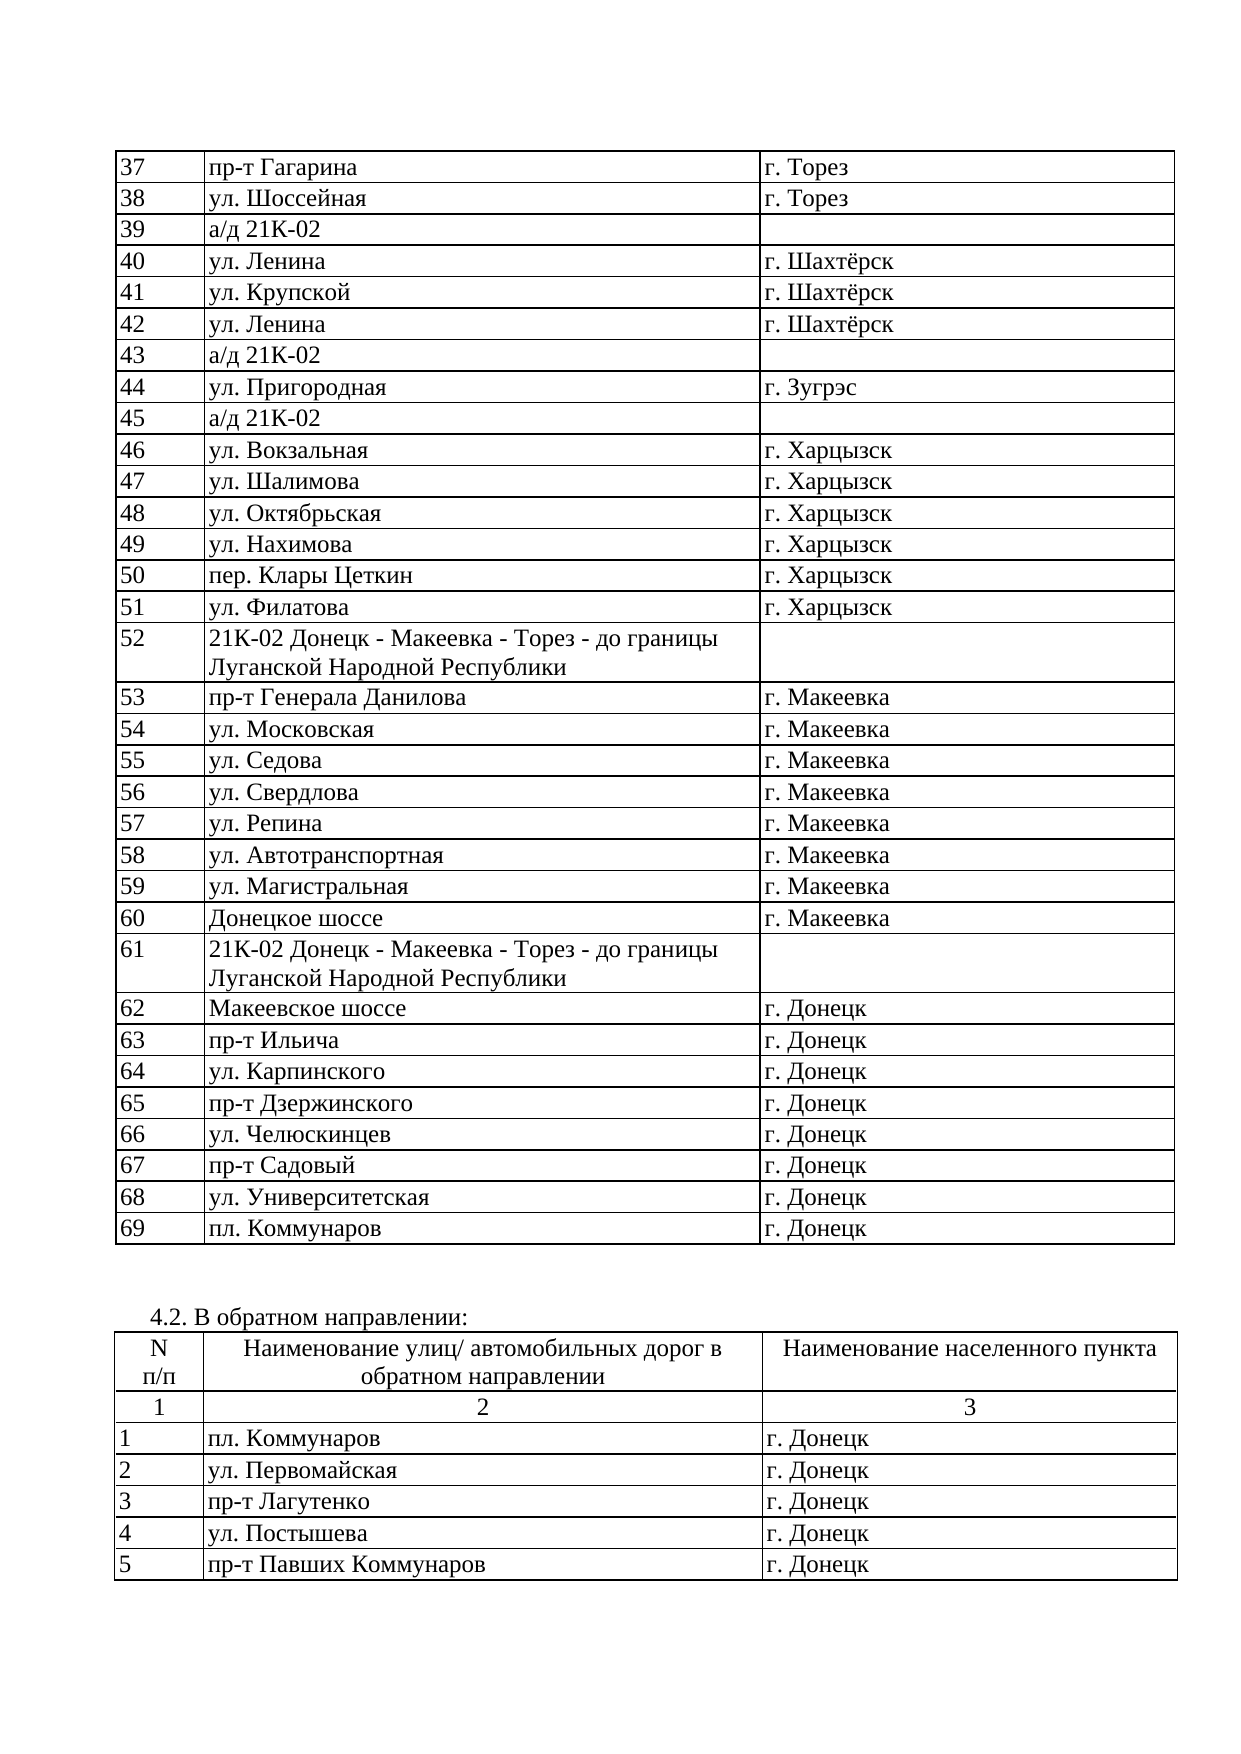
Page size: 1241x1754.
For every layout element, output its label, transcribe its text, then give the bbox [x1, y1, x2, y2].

table_cell 47 [117, 466, 204, 496]
table_cell г. Макеевка [761, 777, 1174, 807]
table_cell г. Донецк [761, 1151, 1174, 1180]
text 4.2. В обратном направлении: [150, 1302, 1090, 1331]
table_cell ул. Шалимова [205, 466, 759, 496]
table_cell 44 [117, 372, 204, 402]
table_cell 48 [117, 498, 204, 527]
table_cell г. Макеевка [761, 714, 1174, 744]
table_cell г. Харцызск [761, 435, 1174, 464]
table_cell 38 [117, 183, 204, 213]
table_cell пр-т Ильича [205, 1025, 759, 1054]
table_cell 54 [117, 714, 204, 744]
table_cell 43 [117, 340, 204, 370]
table_cell 53 [117, 683, 204, 712]
table_cell ул. Московская [205, 714, 759, 744]
table_cell 56 [117, 777, 204, 807]
table_cell г. Харцызск [761, 466, 1174, 496]
table_cell г. Донецк [761, 993, 1174, 1023]
table_cell ул. Свердлова [205, 777, 759, 807]
table_cell г. Макеевка [761, 903, 1174, 933]
table_cell г. Торез [761, 183, 1174, 213]
table_cell 46 [117, 435, 204, 464]
table_cell пл. Коммунаров [205, 1213, 759, 1243]
table_cell ул. Ленина [205, 309, 759, 339]
table_cell пр-т Лагутенко [204, 1486, 762, 1516]
table_cell 40 [117, 246, 204, 276]
table_cell 21К-02 Донецк - Макеевка - Торез - до границы Луганской Народной Республики [205, 934, 759, 992]
table_cell ул. Пригородная [205, 372, 759, 402]
table_cell г. Донецк [763, 1548, 1177, 1579]
table_cell 57 [117, 808, 204, 838]
table_cell 59 [117, 871, 204, 901]
table_cell г. Донецк [763, 1485, 1177, 1516]
table_cell ул. Магистральная [205, 871, 759, 901]
table_cell г. Донецк [763, 1453, 1177, 1484]
table_cell 5 [115, 1549, 203, 1579]
table_cell 51 [117, 592, 204, 622]
table_cell г. Донецк [761, 1119, 1174, 1149]
table_cell г. Донецк [761, 1025, 1174, 1054]
table_cell 65 [117, 1088, 204, 1117]
table_cell г. Харцызск [761, 592, 1174, 622]
table_cell ул. Челюскинцев [205, 1119, 759, 1149]
table_cell г. Макеевка [761, 840, 1174, 870]
table_cell Макеевское шоссе [205, 993, 759, 1023]
table_cell ул. Карпинского [205, 1056, 759, 1086]
table_header Наименование улиц/ автомобильных дорог в обратном направлении [204, 1333, 762, 1390]
table_cell ул. Вокзальная [205, 435, 759, 464]
table_cell ул. Филатова [205, 592, 759, 622]
table_cell 1 [115, 1391, 203, 1422]
table_cell ул. Первомайская [204, 1455, 762, 1484]
table_cell а/д 21К-02 [205, 403, 759, 433]
table_cell 39 [117, 215, 204, 244]
table_cell г. Макеевка [761, 683, 1174, 712]
table_cell г. Зугрэс [761, 372, 1174, 402]
table_cell [761, 934, 1174, 992]
table_cell г. Донецк [761, 1056, 1174, 1086]
table_cell пр-т Генерала Данилова [205, 683, 759, 712]
table_cell 52 [117, 623, 204, 681]
table_cell ул. Седова [205, 746, 759, 775]
table_cell 68 [117, 1182, 204, 1212]
table_cell г. Харцызск [761, 561, 1174, 590]
table_header N п/п [115, 1333, 203, 1390]
table_cell 37 [117, 152, 204, 181]
table_cell пр-т Садовый [205, 1151, 759, 1180]
table_cell ул. Автотранспортная [205, 840, 759, 870]
table_cell 64 [117, 1056, 204, 1086]
table_cell ул. Шоссейная [205, 183, 759, 213]
table_cell Донецкое шоссе [205, 903, 759, 933]
table_header Наименование населенного пункта [763, 1333, 1177, 1390]
table_cell г. Макеевка [761, 746, 1174, 775]
table_cell а/д 21К-02 [205, 215, 759, 244]
table_cell г. Шахтёрск [761, 309, 1174, 339]
table_cell пр-т Гагарина [205, 152, 759, 181]
table_cell а/д 21К-02 [205, 340, 759, 370]
table_cell 3 [115, 1486, 203, 1516]
table_cell ул. Ленина [205, 246, 759, 276]
table_cell 69 [117, 1213, 204, 1243]
table_cell 2 [115, 1454, 203, 1484]
table_cell г. Макеевка [761, 871, 1174, 901]
table_cell 60 [117, 903, 204, 933]
table_cell 62 [117, 993, 204, 1023]
table_cell 42 [117, 309, 204, 339]
table_cell ул. Нахимова [205, 529, 759, 559]
table_cell 67 [117, 1151, 204, 1180]
table_cell ул. Октябрьская [205, 498, 759, 527]
table_cell 3 [763, 1390, 1177, 1422]
table_cell 63 [117, 1025, 204, 1054]
table_cell ул. Постышева [204, 1518, 762, 1547]
table_cell г. Донецк [761, 1182, 1174, 1212]
table_cell 50 [117, 561, 204, 590]
table_cell 21К-02 Донецк - Макеевка - Торез - до границы Луганской Народной Республики [205, 623, 759, 681]
table_cell 55 [117, 746, 204, 775]
table_cell г. Донецк [763, 1422, 1177, 1453]
table_cell 45 [117, 403, 204, 433]
table_cell ул. Университетская [205, 1182, 759, 1212]
table_cell [761, 215, 1174, 244]
table_cell 61 [117, 934, 204, 992]
table_cell ул. Репина [205, 808, 759, 838]
table_cell [761, 403, 1174, 433]
table_cell 58 [117, 840, 204, 870]
table_cell пл. Коммунаров [204, 1423, 762, 1453]
table_cell г. Торез [761, 152, 1174, 181]
table_cell г. Шахтёрск [761, 277, 1174, 307]
table_cell 66 [117, 1119, 204, 1149]
table_cell г. Донецк [763, 1516, 1177, 1547]
table_cell 1 [115, 1423, 203, 1453]
table_cell пр-т Павших Коммунаров [204, 1549, 762, 1579]
table_cell г. Макеевка [761, 808, 1174, 838]
table_cell пер. Клары Цеткин [205, 561, 759, 590]
table_cell [761, 623, 1174, 681]
table_cell ул. Крупской [205, 277, 759, 307]
table_cell 4 [115, 1517, 203, 1547]
table_cell г. Донецк [761, 1213, 1174, 1243]
table_cell [761, 340, 1174, 370]
table_cell г. Донецк [761, 1088, 1174, 1117]
table_cell 2 [204, 1392, 762, 1422]
table_cell г. Харцызск [761, 498, 1174, 527]
table_cell г. Шахтёрск [761, 246, 1174, 276]
table_cell пр-т Дзержинского [205, 1088, 759, 1117]
table_cell г. Харцызск [761, 529, 1174, 559]
table_cell 41 [117, 277, 204, 307]
table_cell 49 [117, 529, 204, 559]
